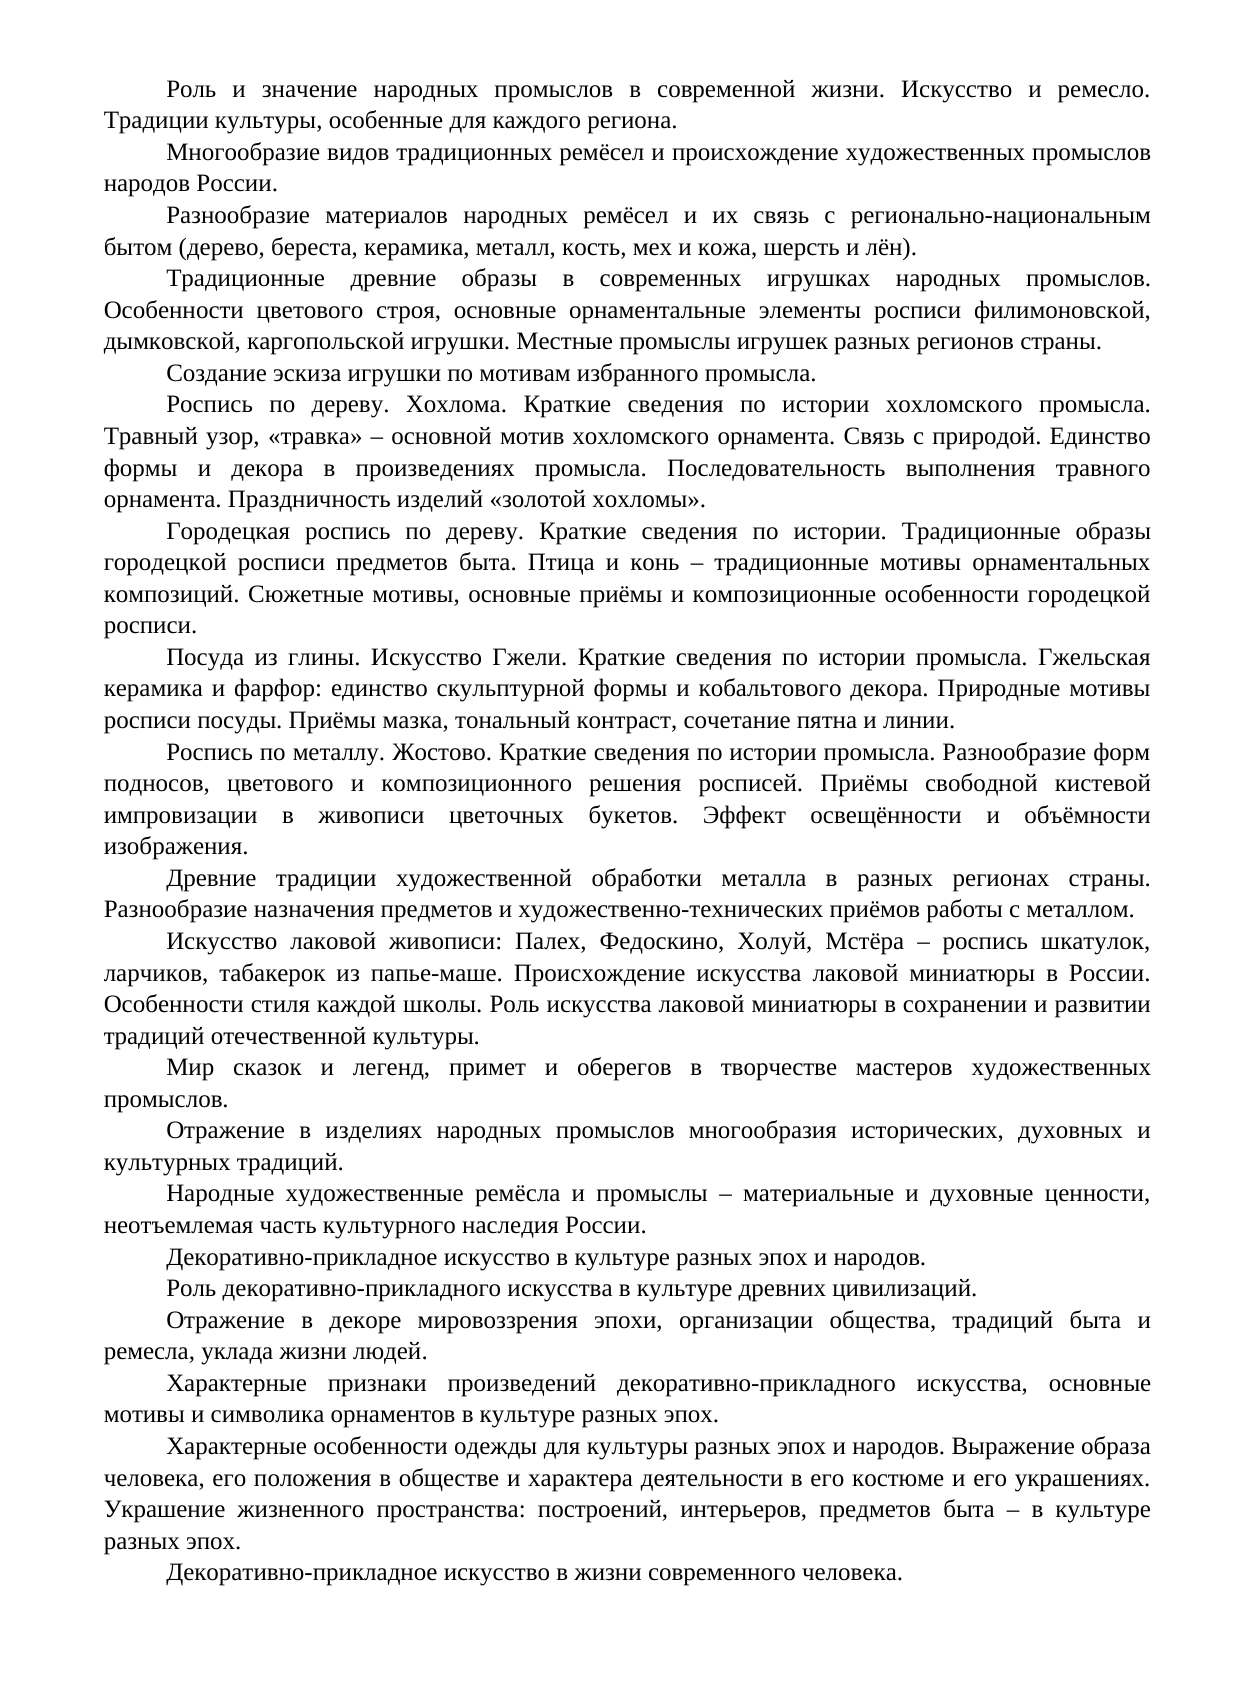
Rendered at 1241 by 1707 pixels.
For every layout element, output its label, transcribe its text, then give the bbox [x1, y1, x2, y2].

text Роспись по металлу. Жостово. Краткие сведения по истории промысла. Разнообразие форм подносов, цветового и композиционного решения росписей. Приёмы свободной кистевой импровизации в живописи цветочных букетов. Эффект освещённости и объёмности изображения. [103, 737, 1152, 860]
text Декоративно-прикладное искусство в жизни современного человека. [103, 1557, 1152, 1586]
text Отражение в изделиях народных промыслов многообразия исторических, духовных и культурных традиций. [103, 1115, 1152, 1176]
text Народные художественные ремёсла и промыслы – материальные и духовные ценности, неотъемлемая часть культурного наследия России. [103, 1178, 1152, 1239]
text Многообразие видов традиционных ремёсел и происхождение художественных промыслов народов России. [103, 137, 1152, 197]
text Характерные признаки произведений декоративно-прикладного искусства, основные мотивы и символика орнаментов в культуре разных эпох. [103, 1368, 1152, 1428]
text Декоративно-прикладное искусство в культуре разных эпох и народов. [103, 1242, 1152, 1270]
text Посуда из глины. Искусство Гжели. Краткие сведения по истории промысла. Гжельская керамика и фарфор: единство скульптурной формы и кобальтового декора. Природные мотивы росписи посуды. Приёмы мазка, тональный контраст, сочетание пятна и линии. [103, 642, 1152, 734]
text Отражение в декоре мировоззрения эпохи, организации общества, традиций быта и ремесла, уклада жизни людей. [103, 1305, 1152, 1365]
text Искусство лаковой живописи: Палех, Федоскино, Холуй, Мстёра – роспись шкатулок, ларчиков, табакерок из папье-маше. Происхождение искусства лаковой миниатюры в России. Особенности стиля каждой школы. Роль искусства лаковой миниатюры в сохранении и развитии традиций отечественной культуры. [103, 926, 1152, 1049]
text Характерные особенности одежды для культуры разных эпох и народов. Выражение образа человека, его положения в обществе и характера деятельности в его костюме и его украшениях. Украшение жизненного пространства: построений, интерьеров, предметов быта – в культуре разных эпох. [103, 1431, 1152, 1554]
text Роспись по дереву. Хохлома. Краткие сведения по истории хохломского промысла. Травный узор, «травка» – основной мотив хохломского орнамента. Связь с природой. Единство формы и декора в произведениях промысла. Последовательность выполнения травного орнамента. Праздничность изделий «золотой хохломы». [103, 389, 1152, 513]
text Роль и значение народных промыслов в современной жизни. Искусство и ремесло. Традиции культуры, особенные для каждого региона. [103, 74, 1152, 134]
text Роль декоративно-прикладного искусства в культуре древних цивилизаций. [103, 1273, 1152, 1302]
text Разнообразие материалов народных ремёсел и их связь с регионально-национальным бытом (дерево, береста, керамика, металл, кость, мех и кожа, шерсть и лён). [103, 200, 1152, 260]
text Традиционные древние образы в современных игрушках народных промыслов. Особенности цветового строя, основные орнаментальные элементы росписи филимоновской, дымковской, каргопольской игрушки. Местные промыслы игрушек разных регионов страны. [103, 263, 1152, 355]
text Древние традиции художественной обработки металла в разных регионах страны. Разнообразие назначения предметов и художественно-технических приёмов работы с металлом. [103, 863, 1152, 923]
text Мир сказок и легенд, примет и оберегов в творчестве мастеров художественных промыслов. [103, 1052, 1152, 1113]
text Городецкая роспись по дереву. Краткие сведения по истории. Традиционные образы городецкой росписи предметов быта. Птица и конь – традиционные мотивы орнаментальных композиций. Сюжетные мотивы, основные приёмы и композиционные особенности городецкой росписи. [103, 516, 1152, 639]
text Создание эскиза игрушки по мотивам избранного промысла. [103, 358, 1152, 387]
